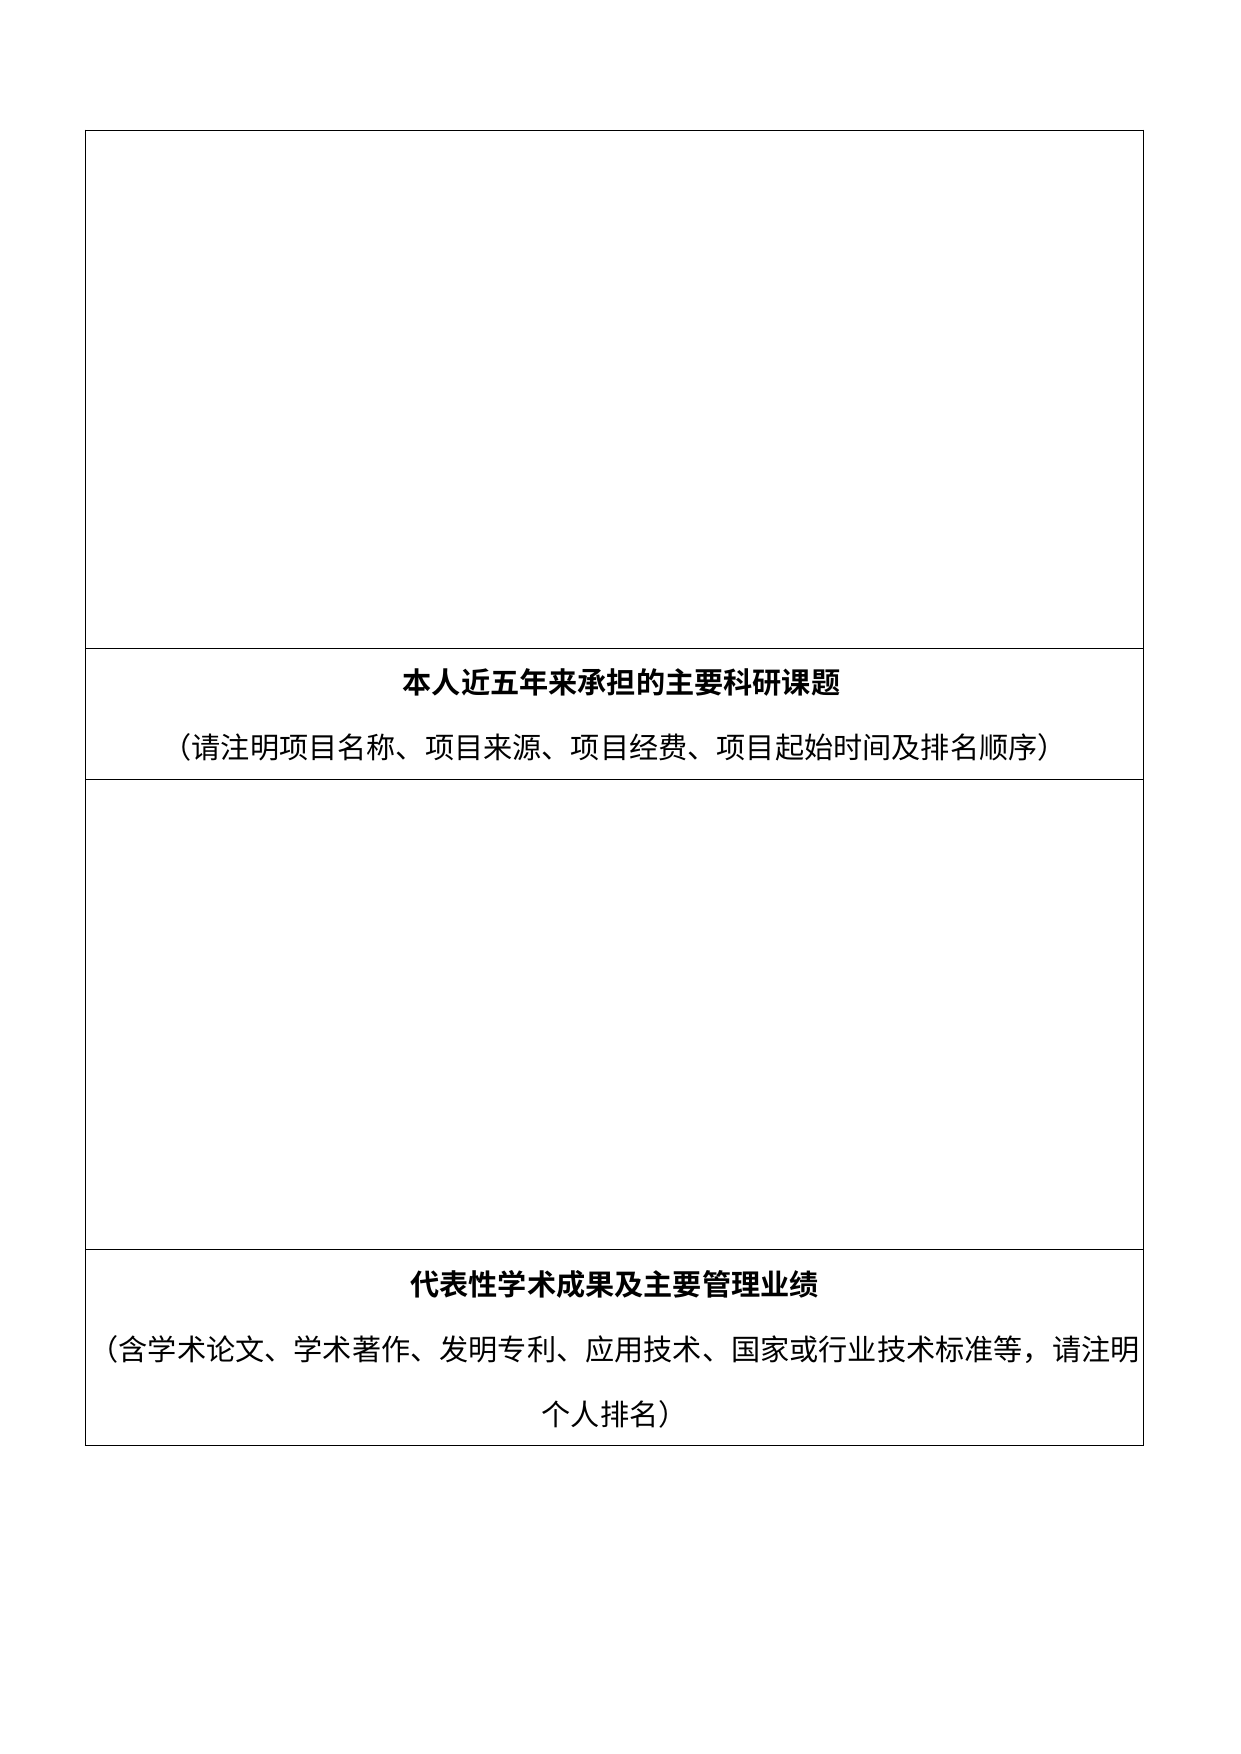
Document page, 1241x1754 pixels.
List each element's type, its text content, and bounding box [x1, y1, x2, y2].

table_cell 本人近五年来承担的主要科研课题 （请注明项目名称、项目来源、项目经费、项目起始时间及排名顺序） [86, 649, 1143, 778]
table_cell [86, 780, 1143, 1249]
table_cell 代表性学术成果及主要管理业绩 （含学术论文、学术著作、发明专利、应用技术、国家或行业技术标准等，请注明个人排名） [86, 1250, 1143, 1445]
table_cell [86, 131, 1143, 647]
